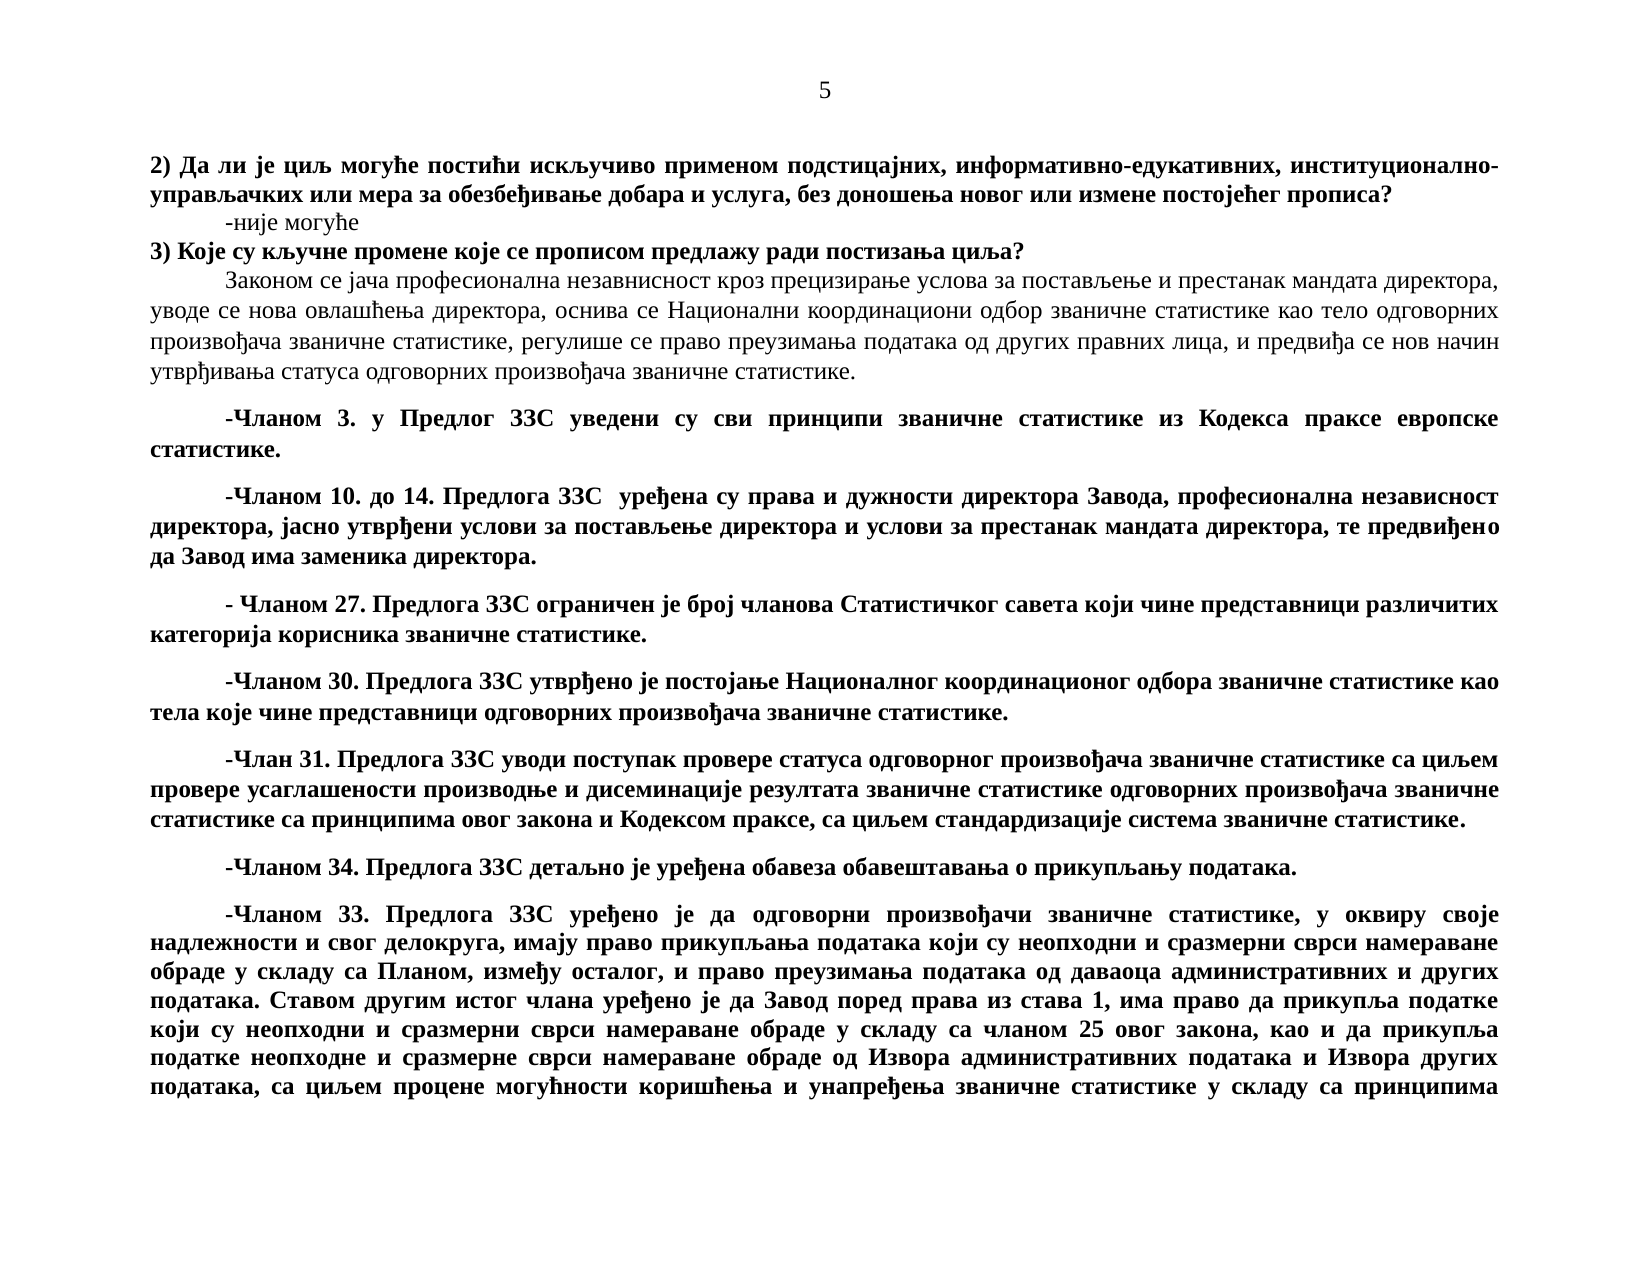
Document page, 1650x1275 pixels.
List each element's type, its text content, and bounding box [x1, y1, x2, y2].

text -Чланом 34. Предлога ЗЗС детаљно је уређена обавеза обавештавања о прикупљању података. [150, 852, 1500, 880]
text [150, 899, 1500, 1100]
text -Чланом 10. до 14. Предлога ЗЗС уређена су права и дужности директора Завода, професионална независност директора, јасно утврђени услови за постављење директора и услови за престанак мандата директора, те предвиђенo да Завод има заменика директора. [150, 481, 1500, 570]
text Законом се јача професионална незавнисност кроз прецизирање услова за постављење и престанак мандата директора, уводе се нова овлашћења директора, оснива се Национални координациони одбор званичне статистике као тело одговорних произвођача званичне статистике, регулише се право преузимања података од других правних лица, и предвиђа се нов начин утврђивања статуса одговорних произвођача званичне статистике. [150, 265, 1500, 385]
text -Чланом 3. у Предлог ЗЗС уведени су сви принципи званичне статистике из Кодекса праксе европске статистике. [150, 403, 1500, 462]
text 2) Да ли је циљ могуће постићи искључиво применом подстицајних, информативно-едукативних, институционално-управљачких или мера за обезбеђивање добара и услуга, без доношења новог или измене постојећег прописа? [150, 150, 1500, 207]
text - Чланом 27. Предлога ЗЗС ограничен је број чланова Статистичког савета који чине представници различитих категорија корисника званичне статистике. [150, 589, 1500, 648]
text -није могуће [150, 207, 1500, 236]
text -Чланом 30. Предлога ЗЗС утврђено је постојање Националног координационог одбора званичне статистике као тела које чине представници одговорних произвођача званичне статистике. [150, 666, 1500, 725]
text 3) Које су кључне промене које се прописом предлажу ради постизања циља? [150, 236, 1500, 265]
text -Члан 31. Предлога ЗЗС уводи поступак провере статуса одговорног произвођача званичне статистике са циљем провере усаглашености производње и дисеминације резултата званичне статистике одговорних произвођача званичне статистике са принципима овог закона и Кодексом праксе, са циљем стандардизације система званичне статистике. [150, 744, 1500, 833]
